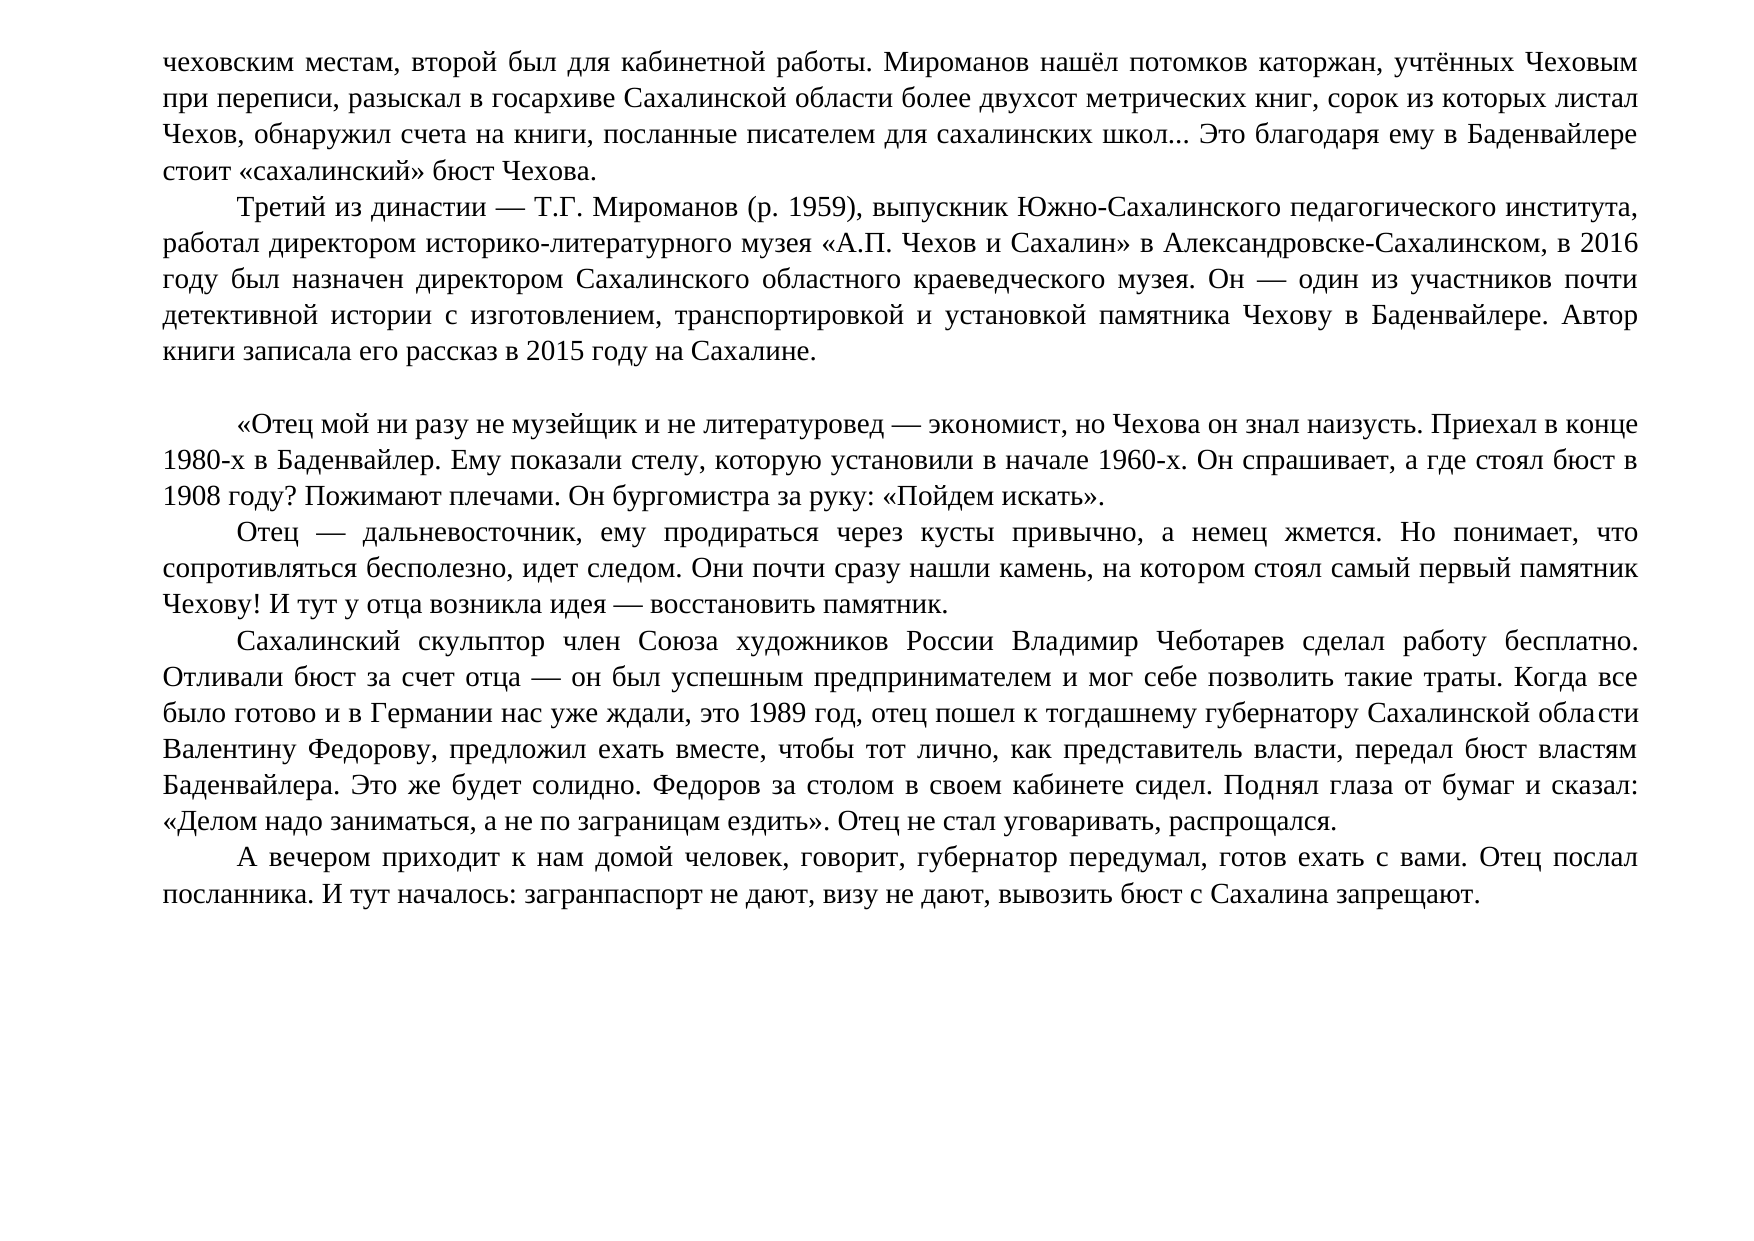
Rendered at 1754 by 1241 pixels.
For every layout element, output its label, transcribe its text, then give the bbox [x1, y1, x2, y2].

text Третий из династии — Т.Г. Мироманов (р. 1959), выпускник Южно-Сахалинского педагогического института, работал директором историко-литературного музея «А.П. Чехов и Сахалин» в Александровске-Сахалинском, в 2016 году был назначен директором Сахалинского областного краеведческого музея. Он — один из участников почти детективной истории с изготовлением, транспортировкой и установкой памятника Чехову в Баденвайлере. Автор книги записала его рассказ в 2015 году на Сахалине. [162, 189, 1639, 367]
text «Отец мой ни разу не музейщик и не литературовед — экономист, но Чехова он знал наизусть. Приехал в конце 1980-х в Баденвайлер. Ему показали стелу, которую установили в начале 1960-х. Он спрашивает, а где стоял бюст в 1908 году? Пожимают плечами. Он бургомистра за руку: «Пойдем искать». [162, 406, 1639, 512]
text Отец — дальневосточник, ему продираться через кусты привычно, а немец жмется. Но понимает, что сопротивляться бесполезно, идет следом. Они почти сразу нашли камень, на котором стоял самый первый памятник Чехову! И тут у отца возникла идея — восстановить памятник. [162, 514, 1639, 620]
text А вечером приходит к нам домой человек, говорит, губернатор передумал, готов ехать с вами. Отец послал посланника. И тут началось: загранпаспорт не дают, визу не дают, вывозить бюст с Сахалина запрещают. [162, 839, 1639, 909]
text Сахалинский скульптор член Союза художников России Владимир Чеботарев сделал работу бесплатно. Отливали бюст за счет отца — он был успешным предпринимателем и мог себе позволить такие траты. Когда все было готово и в Германии нас уже ждали, это 1989 год, отец пошел к тогдашнему губернатору Сахалинской области Валентину Федорову, предложил ехать вместе, чтобы тот лично, как представитель власти, передал бюст властям Баденвайлера. Это же будет солидно. Федоров за столом в своем кабинете сидел. Поднял глаза от бумаг и сказал: «Делом надо заниматься, а не по заграницам ездить». Отец не стал уговаривать, распрощался. [162, 623, 1639, 837]
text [162, 44, 1639, 186]
